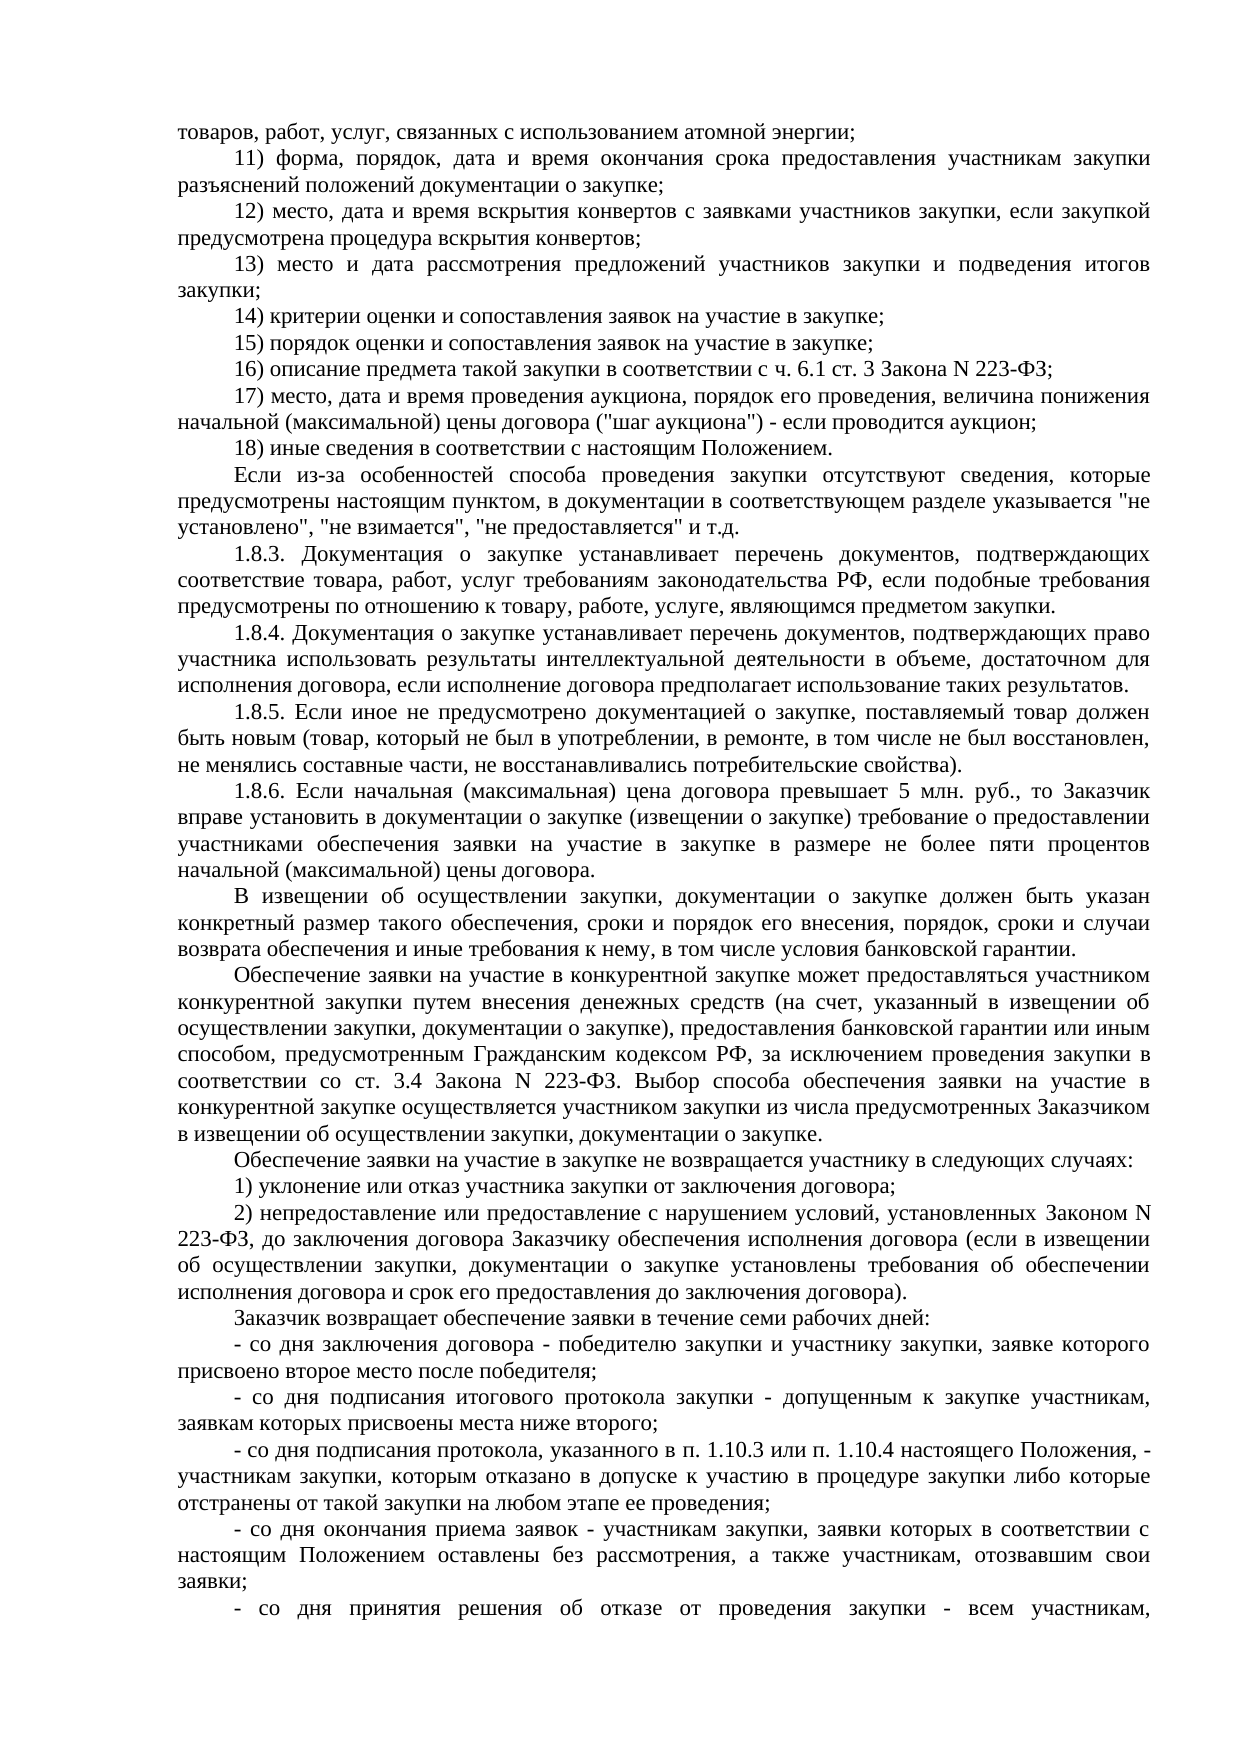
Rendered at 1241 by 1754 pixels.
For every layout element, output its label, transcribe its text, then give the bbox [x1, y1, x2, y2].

text 18) иные сведения в соответствии с настоящим Положением. [177, 434, 1152, 461]
text - со дня заключения договора - победителю закупки и участнику закупки, заявке которого присвоено второе место после победителя; [177, 1330, 1152, 1383]
text 1.8.3. Документация о закупке устанавливает перечень документов, подтверждающих соответствие товара, работ, услуг требованиям законодательства РФ, если подобные требования предусмотрены по отношению к товару, работе, услуге, являющимся предметом закупки. [177, 540, 1152, 619]
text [177, 118, 1152, 144]
text - со дня подписания протокола, указанного в п. 1.10.3 или п. 1.10.4 настоящего Положения, - участникам закупки, которым отказано в допуске к участию в процедуре закупки либо которые отстранены от такой закупки на любом этапе ее проведения; [177, 1436, 1152, 1515]
text 17) место, дата и время проведения аукциона, порядок его проведения, величина понижения начальной (максимальной) цены договора ("шаг аукциона") - если проводится аукцион; [177, 382, 1152, 434]
text 12) место, дата и время вскрытия конвертов с заявками участников закупки, если закупкой предусмотрена процедура вскрытия конвертов; [177, 197, 1152, 250]
text Обеспечение заявки на участие в конкурентной закупке может предоставляться участником конкурентной закупки путем внесения денежных средств (на счет, указанный в извещении об осуществлении закупки, документации о закупке), предоставления банковской гарантии или иным способом, предусмотренным Гражданским кодексом РФ, за исключением проведения закупки в соответствии со ст. 3.4 Закона N 223-ФЗ. Выбор способа обеспечения заявки на участие в конкурентной закупке осуществляется участником закупки из числа предусмотренных Заказчиком в извещении об осуществлении закупки, документации о закупке. [177, 961, 1152, 1146]
text 13) место и дата рассмотрения предложений участников закупки и подведения итогов закупки; [177, 250, 1152, 303]
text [177, 1594, 1152, 1620]
text 11) форма, порядок, дата и время окончания срока предоставления участникам закупки разъяснений положений документации о закупке; [177, 144, 1152, 197]
text 1) уклонение или отказ участника закупки от заключения договора; [177, 1172, 1152, 1199]
text 1.8.4. Документация о закупке устанавливает перечень документов, подтверждающих право участника использовать результаты интеллектуальной деятельности в объеме, достаточном для исполнения договора, если исполнение договора предполагает использование таких результатов. [177, 619, 1152, 698]
text Заказчик возвращает обеспечение заявки в течение семи рабочих дней: [177, 1304, 1152, 1330]
text 14) критерии оценки и сопоставления заявок на участие в закупке; [177, 303, 1152, 329]
text Если из-за особенностей способа проведения закупки отсутствуют сведения, которые предусмотрены настоящим пунктом, в документации в соответствующем разделе указывается "не установлено", "не взимается", "не предоставляется" и т.д. [177, 461, 1152, 540]
text - со дня подписания итогового протокола закупки - допущенным к закупке участникам, заявкам которых присвоены места ниже второго; [177, 1383, 1152, 1436]
text 2) непредоставление или предоставление с нарушением условий, установленных Законом N 223-ФЗ, до заключения договора Заказчику обеспечения исполнения договора (если в извещении об осуществлении закупки, документации о закупке установлены требования об обеспечении исполнения договора и срок его предоставления до заключения договора). [177, 1199, 1152, 1304]
text Обеспечение заявки на участие в закупке не возвращается участнику в следующих случаях: [177, 1146, 1152, 1172]
text 1.8.6. Если начальная (максимальная) цена договора превышает 5 млн. руб., то Заказчик вправе установить в документации о закупке (извещении о закупке) требование о предоставлении участниками обеспечения заявки на участие в закупке в размере не более пяти процентов начальной (максимальной) цены договора. [177, 777, 1152, 882]
text - со дня окончания приема заявок - участникам закупки, заявки которых в соответствии с настоящим Положением оставлены без рассмотрения, а также участникам, отозвавшим свои заявки; [177, 1515, 1152, 1594]
text В извещении об осуществлении закупки, документации о закупке должен быть указан конкретный размер такого обеспечения, сроки и порядок его внесения, порядок, сроки и случаи возврата обеспечения и иные требования к нему, в том числе условия банковской гарантии. [177, 882, 1152, 961]
text 15) порядок оценки и сопоставления заявок на участие в закупке; [177, 329, 1152, 355]
text 16) описание предмета такой закупки в соответствии с ч. 6.1 ст. 3 Закона N 223-ФЗ; [177, 355, 1152, 382]
text 1.8.5. Если иное не предусмотрено документацией о закупке, поставляемый товар должен быть новым (товар, который не был в употреблении, в ремонте, в том числе не был восстановлен, не менялись составные части, не восстанавливались потребительские свойства). [177, 698, 1152, 777]
